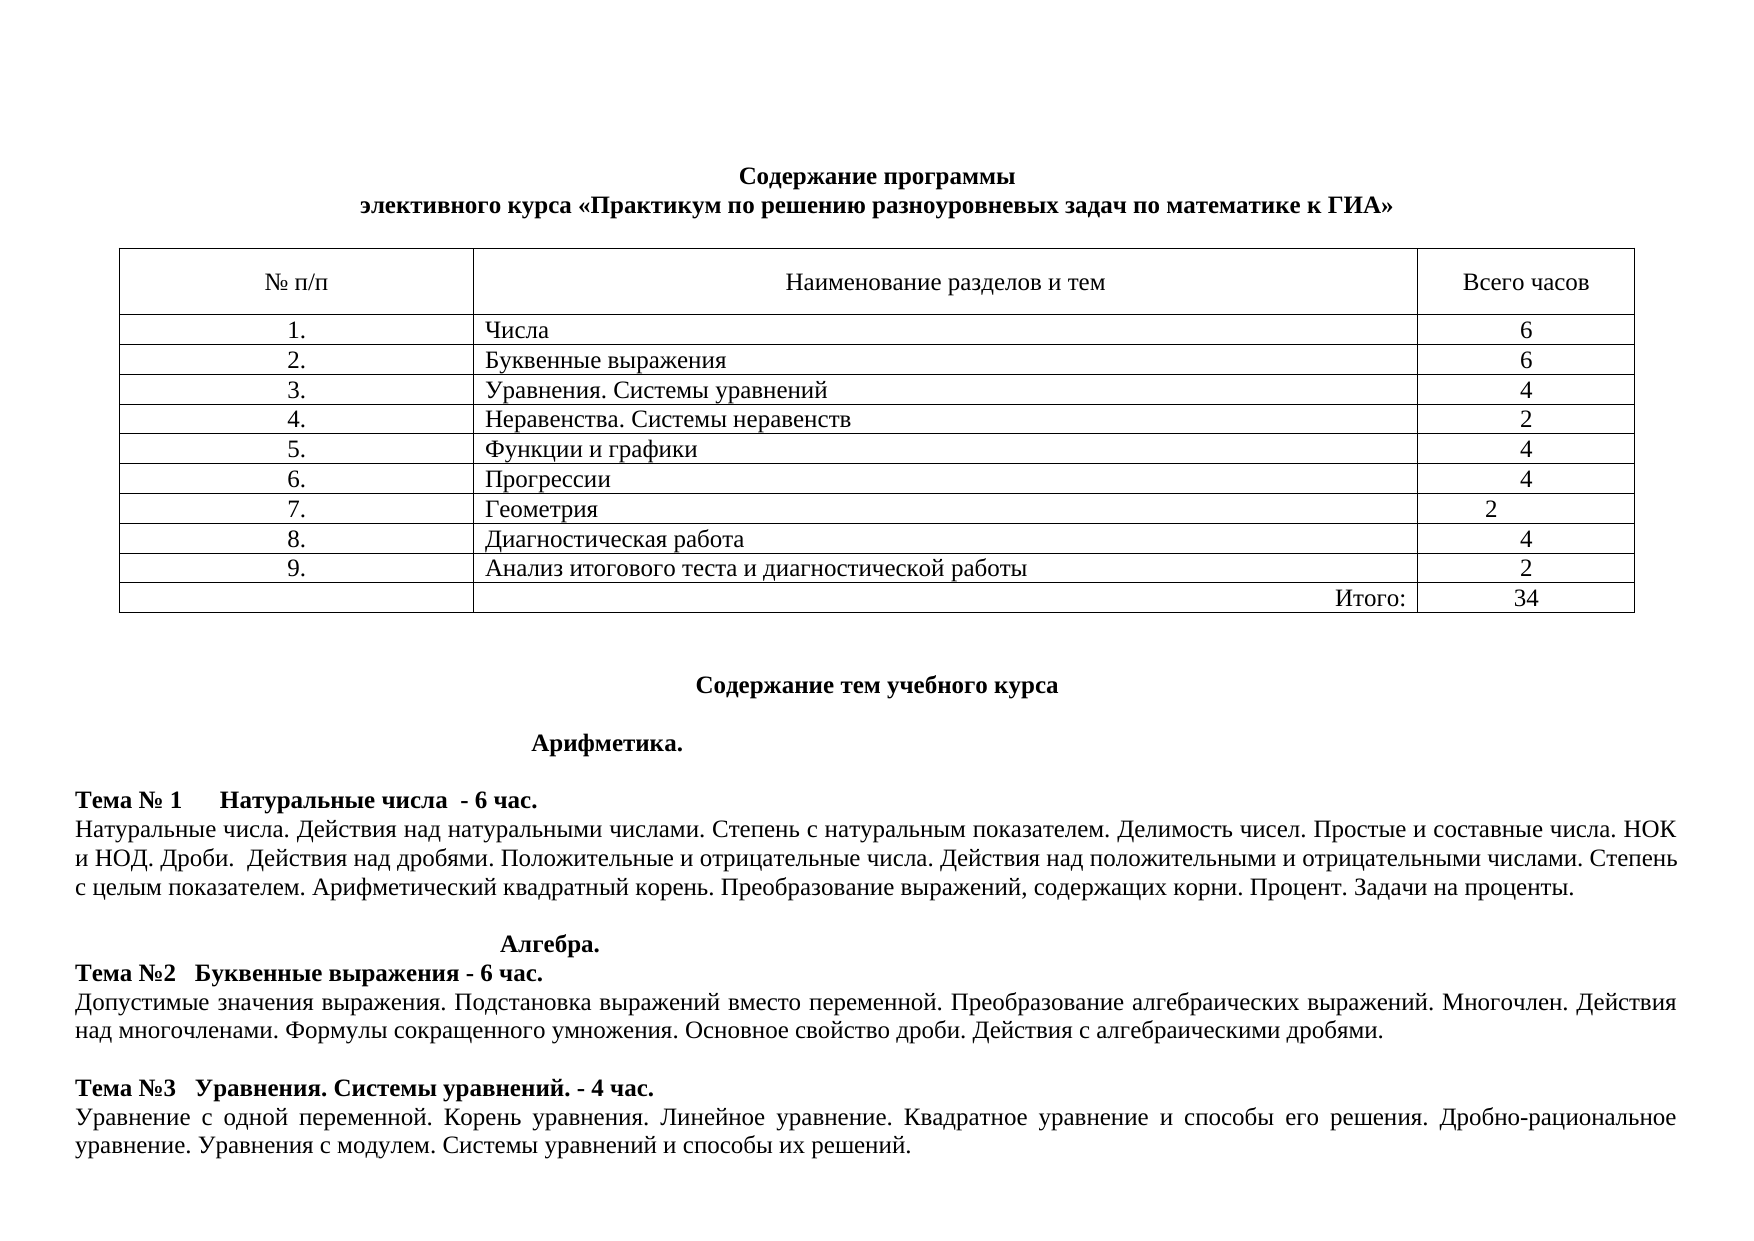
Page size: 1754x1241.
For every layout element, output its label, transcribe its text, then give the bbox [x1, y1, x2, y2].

table_cell 3. [120, 375, 473, 403]
text Уравнение с одной переменной. Корень уравнения. Линейное уравнение. Квадратное уравнение и способы его решения. Дробно-рациональное уравнение. Уравнения с модулем. Системы уравнений и способы их решений. [75, 1102, 1679, 1159]
text Натуральные числа. Действия над натуральными числами. Степень с натуральным показателем. Делимость чисел. Простые и составные числа. НОК и НОД. Дроби. Действия над дробями. Положительные и отрицательные числа. Действия над положительными и отрицательными числами. Степень с целым показателем. Арифметический квадратный корень. Преобразование выражений, содержащих корни. Процент. Задачи на проценты. [75, 814, 1679, 901]
table_cell Анализ итогового теста и диагностической работы [474, 554, 1417, 582]
table_cell 4 [1418, 524, 1634, 552]
table_cell Неравенства. Системы неравенств [474, 405, 1417, 433]
table_cell 6. [120, 464, 473, 493]
text элективного курса «Практикум по решению разноуровневых задач по математике к ГИА» [75, 190, 1679, 219]
table_cell Уравнения. Системы уравнений [474, 375, 1417, 403]
table_cell Буквенные выражения [474, 345, 1417, 374]
table_cell Числа [474, 315, 1417, 344]
table_cell 34 [1418, 583, 1634, 612]
table_cell Диагностическая работа [474, 524, 1417, 552]
table_cell Итого: [474, 583, 1417, 612]
text Тема №3 Уравнения. Системы уравнений. - 4 час. [75, 1073, 1679, 1102]
table_cell 5. [120, 434, 473, 463]
table_cell 1. [120, 315, 473, 344]
table_cell [120, 583, 473, 612]
text Тема № 1 Натуральные числа - 6 час. [75, 786, 1679, 814]
table_cell Геометрия [474, 494, 1417, 523]
table_cell 7. [120, 494, 473, 523]
text Содержание тем учебного курса [75, 671, 1679, 699]
table_cell 8. [120, 524, 473, 552]
table_cell 9. [120, 554, 473, 582]
text Допустимые значения выражения. Подстановка выражений вместо переменной. Преобразование алгебраических выражений. Многочлен. Действия над многочленами. Формулы сокращенного умножения. Основное свойство дроби. Действия с алгебраическими дробями. [75, 987, 1679, 1044]
table_cell 4 [1418, 464, 1634, 493]
table_cell 4 [1418, 375, 1634, 403]
text Тема №2 Буквенные выражения - 6 час. [75, 958, 1679, 987]
table_cell Функции и графики [474, 434, 1417, 463]
text Алгебра. [75, 929, 1679, 958]
text Арифметика. [75, 728, 1679, 757]
table_cell 2. [120, 345, 473, 374]
table_cell Прогрессии [474, 464, 1417, 493]
text Содержание программы [75, 161, 1679, 190]
table_cell 4. [120, 405, 473, 433]
table_cell 6 [1418, 345, 1634, 374]
table_header Всего часов [1418, 249, 1634, 314]
table_header Наименование разделов и тем [474, 249, 1417, 314]
table_cell 4 [1418, 434, 1634, 463]
table_cell 2 [1418, 494, 1634, 523]
table_cell 2 [1418, 405, 1634, 433]
table_cell 6 [1418, 315, 1634, 344]
table_cell 2 [1418, 554, 1634, 582]
table_header № п/п [120, 249, 473, 314]
